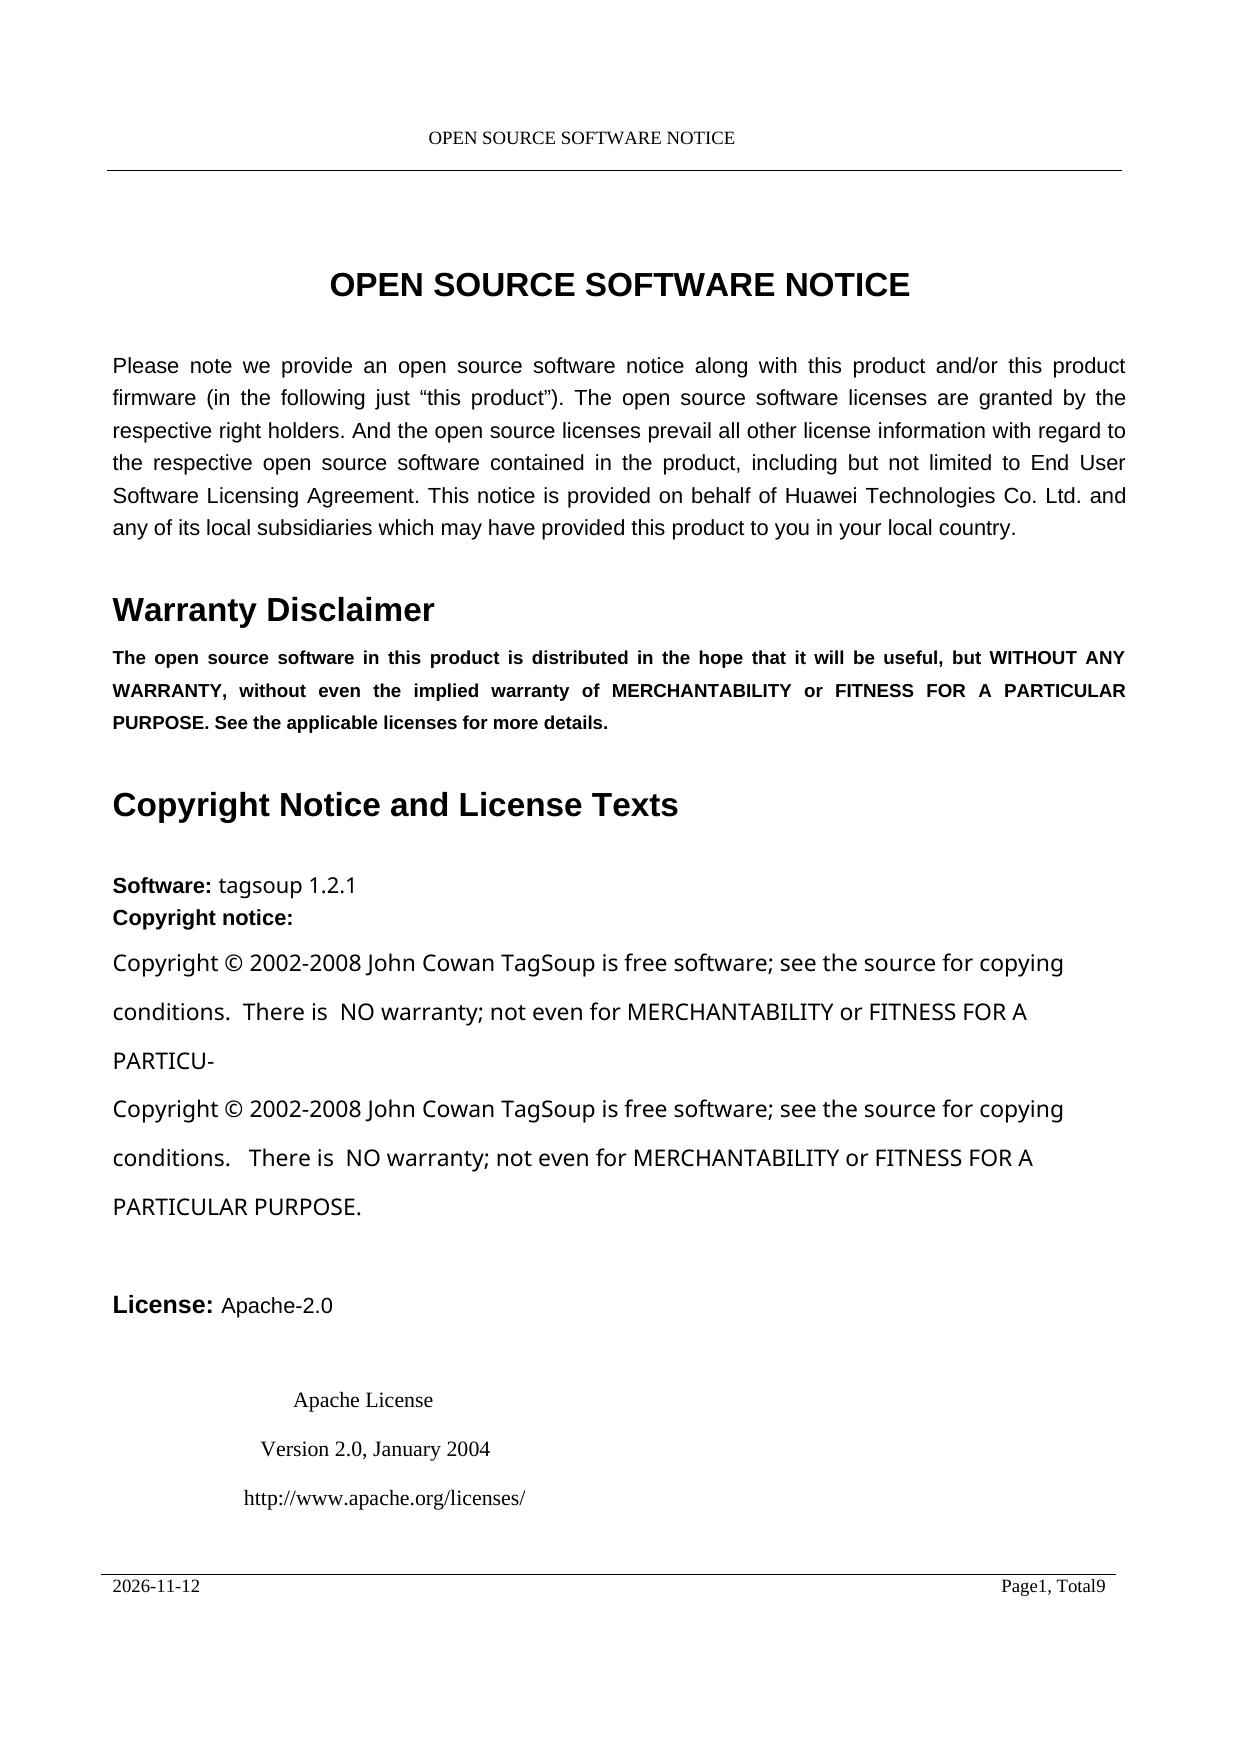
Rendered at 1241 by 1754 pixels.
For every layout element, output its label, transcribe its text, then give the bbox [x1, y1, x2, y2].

text Warranty Disclaimer [112, 576, 1128, 641]
text Please note we provide an open source software notice along with this product and/or this product firmware (in the following just “this product”). The open source software licenses are granted by the respective right holders. And the open source licenses prevail all other license information with regard to the respective open source software contained in the product, including but not limited to End User Software Licensing Agreement. This notice is provided on behalf of Huawei Technologies Co. Ltd. and any of its local subsidiaries which may have provided this product to you in your local country. [112, 349, 1128, 544]
text Software: tagsoup 1.2.1 [112, 869, 1128, 901]
text Copyright notice: [112, 901, 1128, 934]
text Copyright © 2002-2008 John Cowan TagSoup is free software; see the source for copying conditions. There is NO warranty; not even for MERCHANTABILITY or FITNESS FOR A PARTICU‐ Copyright © 2002-2008 John Cowan TagSoup is free software; see the source for copying conditions. There is NO warranty; not even for MERCHANTABILITY or FITNESS FOR A PARTICULAR PURPOSE. [112, 947, 1128, 1272]
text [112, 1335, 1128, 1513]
text Copyright Notice and License Texts [112, 771, 1128, 836]
text The open source software in this product is distributed in the hope that it will be useful, but WITHOUT ANY WARRANTY, without even the implied warranty of MERCHANTABILITY or FITNESS FOR A PARTICULAR PURPOSE. See the applicable licenses for more details. [112, 641, 1128, 739]
text OPEN SOURCE SOFTWARE NOTICE [112, 251, 1128, 316]
text License: Apache-2.0 [112, 1288, 1128, 1320]
